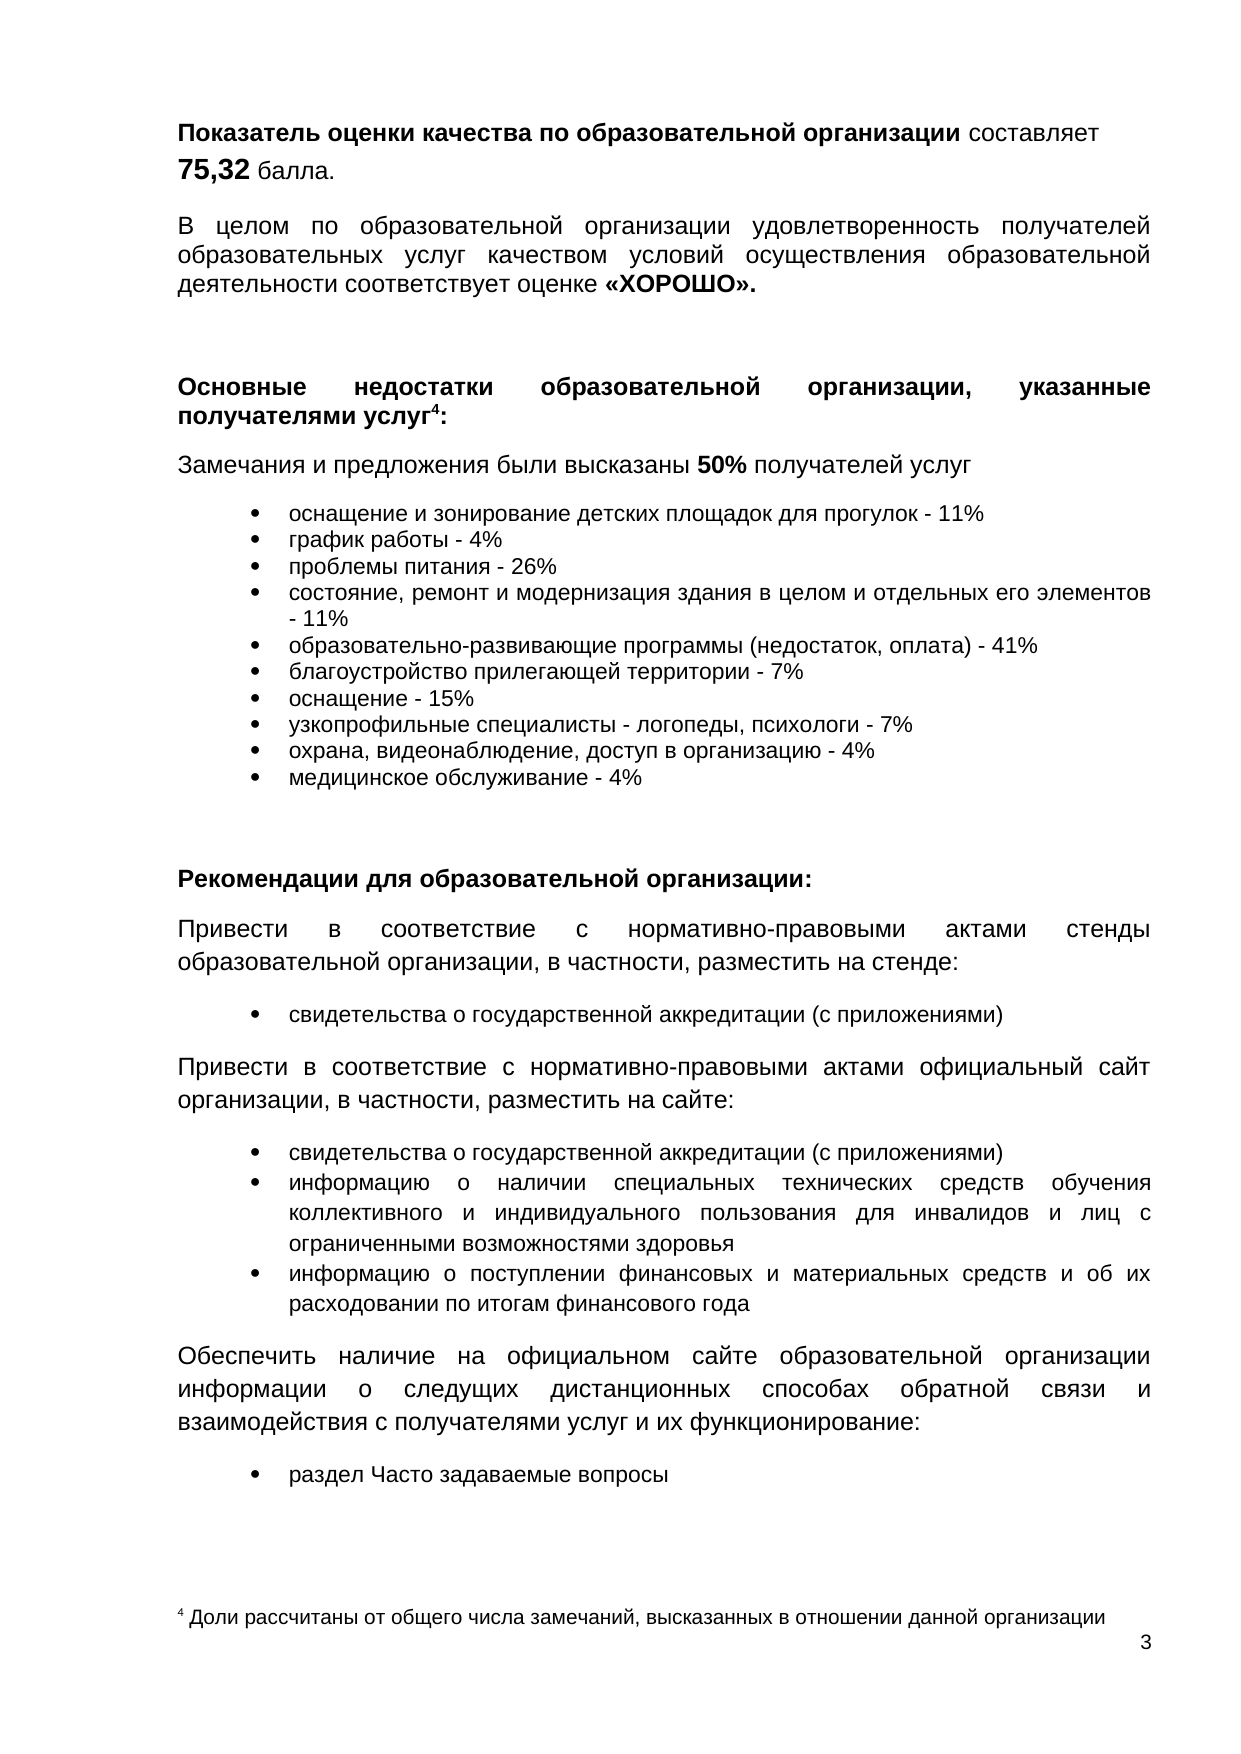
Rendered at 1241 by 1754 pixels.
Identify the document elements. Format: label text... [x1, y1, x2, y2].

list проблемы питания - 26% [251, 553, 1152, 579]
list график работы - 4% [251, 526, 1152, 553]
text Рекомендации для образовательной организации: [177, 864, 1152, 893]
list узкопрофильные специалисты - логопеды, психологи - 7% [251, 711, 1152, 737]
text Основные недостатки образовательной организации, указанные получателями услуг: [177, 372, 1152, 429]
list охрана, видеонаблюдение, доступ в организацию - 4% [251, 737, 1152, 763]
list образовательно-развивающие программы (недостаток, оплата) - 41% [251, 632, 1152, 658]
text Замечания и предложения были высказаны 50% получателей услуг [177, 450, 1152, 479]
text Привести в соответствие с нормативно-правовыми актами официальный сайт организации, в частности, разместить на сайте: [177, 1052, 1152, 1114]
list информацию о наличии специальных технических средств обучения коллективного и индивидуального пользования для инвалидов и лиц с ограниченными возможностями здоровья [251, 1169, 1152, 1256]
text Показатель оценки качества по образовательной организации составляет 75,32 балла. [177, 118, 1152, 185]
list медицинское обслуживание - 4% [251, 763, 1152, 790]
list раздел Часто задаваемые вопросы [251, 1461, 1152, 1487]
list оснащение - 15% [251, 684, 1152, 711]
list свидетельства о государственной аккредитации (с приложениями) [251, 1001, 1152, 1027]
list оснащение и зонирование детских площадок для прогулок - 11% [251, 500, 1152, 526]
text Привести в соответствие с нормативно-правовыми актами стенды образовательной организации, в частности, разместить на стенде: [177, 914, 1152, 976]
text Обеспечить наличие на официальном сайте образовательной организации информации о следущих дистанционных способах обратной связи и взаимодействия с получателями услуг и их функционирование: [177, 1341, 1152, 1436]
list свидетельства о государственной аккредитации (с приложениями) [251, 1139, 1152, 1165]
text В целом по образовательной организации удовлетворенность получателей образовательных услуг качеством условий осуществления образовательной деятельности соответствует оценке «ХОРОШО». [177, 211, 1152, 297]
list благоустройство прилегающей территории - 7% [251, 658, 1152, 684]
list состояние, ремонт и модернизация здания в целом и отдельных его элементов - 11% [251, 579, 1152, 632]
list информацию о поступлении финансовых и материальных средств и об их расходовании по итогам финансового года [251, 1260, 1152, 1316]
